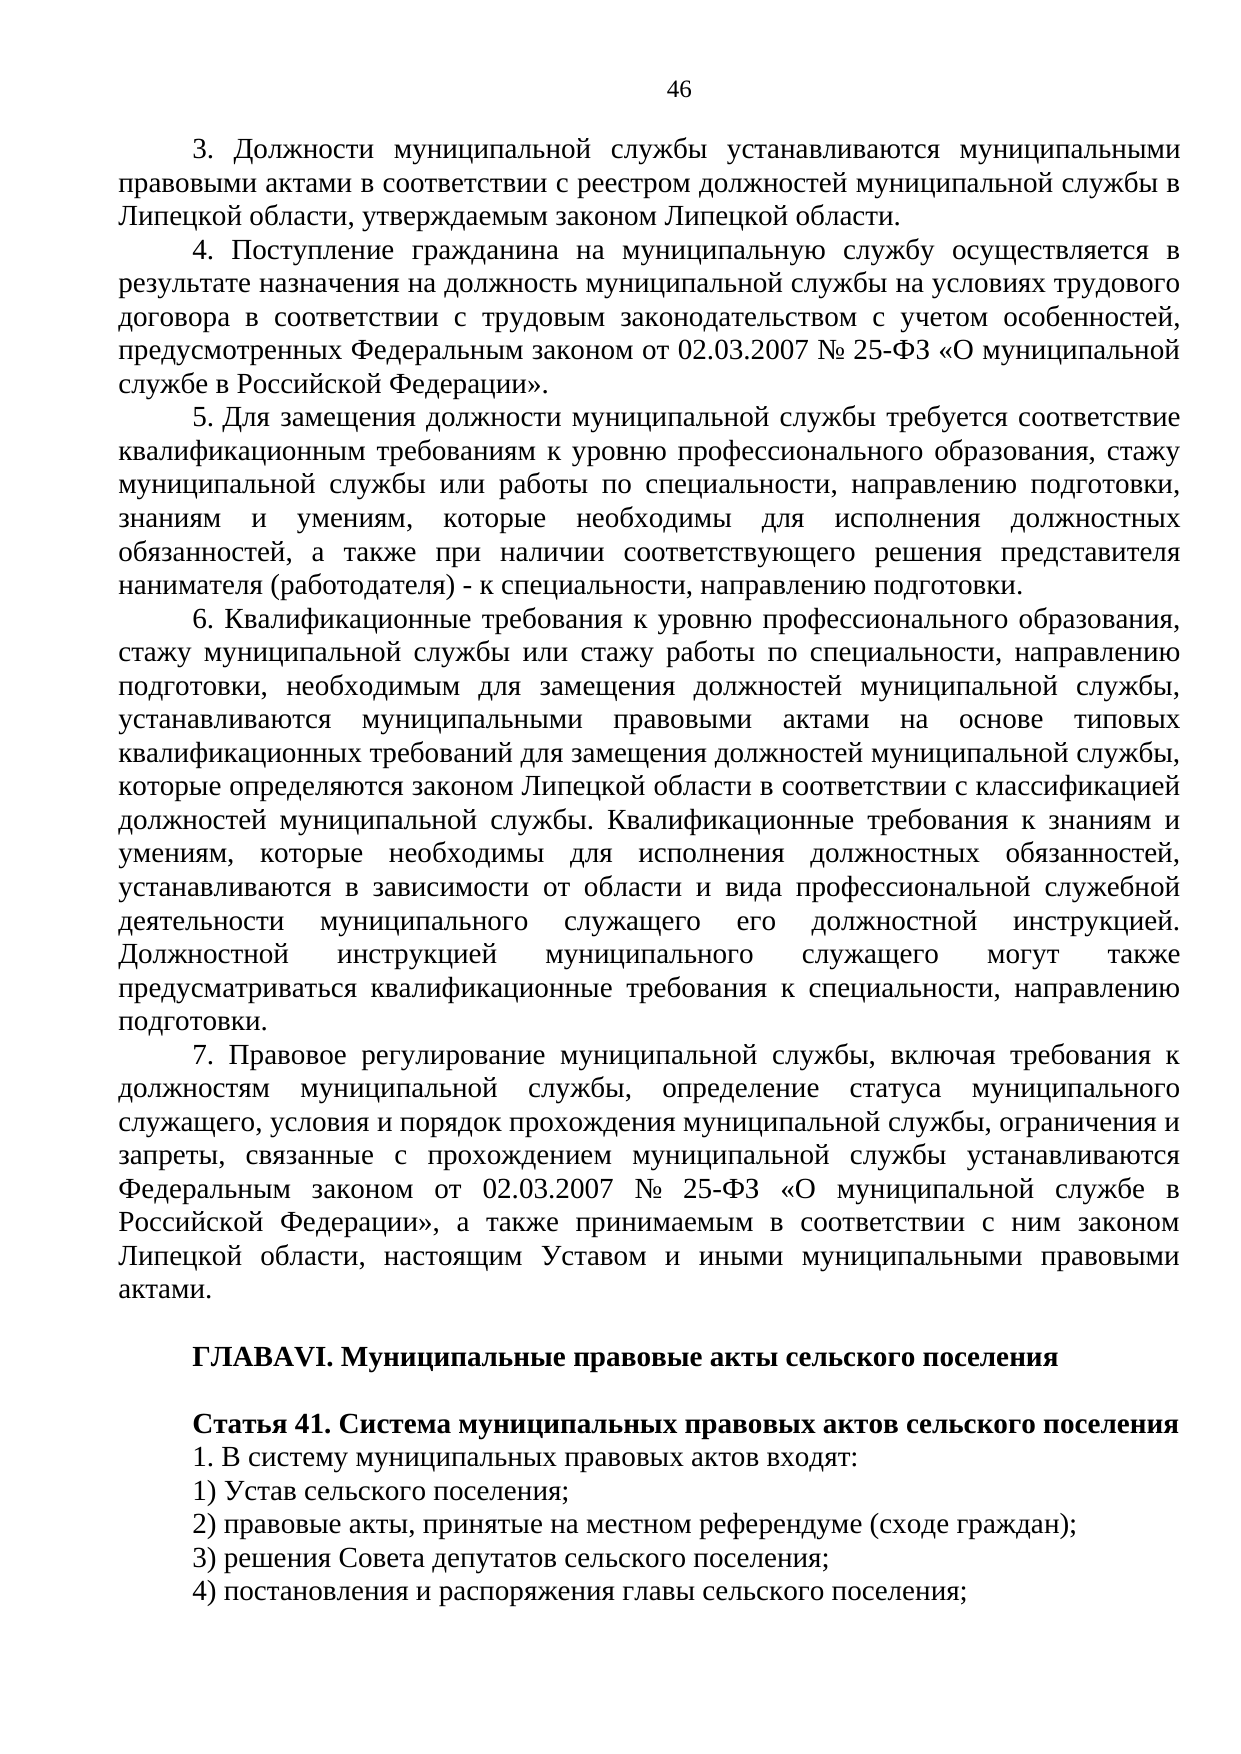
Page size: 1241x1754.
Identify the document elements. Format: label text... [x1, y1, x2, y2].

text 4. Поступление гражданина на муниципальную службу осуществляется в результате назначения на должность муниципальной службы на условиях трудового договора в соответствии с трудовым законодательством с учетом особенностей, предусмотренных Федеральным законом от 02.03.2007 № 25-ФЗ «О муниципальной службе в Российской Федерации». [118, 232, 1181, 399]
text 7. Правовое регулирование муниципальной службы, включая требования к должностям муниципальной службы, определение статуса муниципального служащего, условия и порядок прохождения муниципальной службы, ограничения и запреты, связанные с прохождением муниципальной службы устанавливаются Федеральным законом от 02.03.2007 № 25-ФЗ «О муниципальной службе в Российской Федерации», а также принимаемым в соответствии с ним законом Липецкой области, настоящим Уставом и иными муниципальными правовыми актами. [118, 1037, 1181, 1305]
text 5. Для замещения должности муниципальной службы требуется соответствие квалификационным требованиям к уровню профессионального образования, стажу муниципальной службы или работы по специальности, направлению подготовки, знаниям и умениям, которые необходимы для исполнения должностных обязанностей, а также при наличии соответствующего решения представителя нанимателя (работодателя) - к специальности, направлению подготовки. [118, 399, 1181, 601]
text ГЛАВАVI. Муниципальные правовые акты сельского поселения [118, 1339, 1181, 1372]
text 2) правовые акты, принятые на местном референдуме (сходе граждан); [118, 1506, 1181, 1540]
text Статья 41. Система муниципальных правовых актов сельского поселения [118, 1406, 1181, 1439]
text 3. Должности муниципальной службы устанавливаются муниципальными правовыми актами в соответствии с реестром должностей муниципальной службы в Липецкой области, утверждаемым законом Липецкой области. [118, 131, 1181, 232]
text 1. В систему муниципальных правовых актов входят: [118, 1439, 1181, 1473]
text 3) решения Совета депутатов сельского поселения; [118, 1540, 1181, 1573]
text 6. Квалификационные требования к уровню профессионального образования, стажу муниципальной службы или стажу работы по специальности, направлению подготовки, необходимым для замещения должностей муниципальной службы, устанавливаются муниципальными правовыми актами на основе типовых квалификационных требований для замещения должностей муниципальной службы, которые определяются законом Липецкой области в соответствии с классификацией должностей муниципальной службы. Квалификационные требования к знаниям и умениям, которые необходимы для исполнения должностных обязанностей, устанавливаются в зависимости от области и вида профессиональной служебной деятельности муниципального служащего его должностной инструкцией. Должностной инструкцией муниципального служащего могут также предусматриваться квалификационные требования к специальности, направлению подготовки. [118, 601, 1181, 1037]
text 4) постановления и распоряжения главы сельского поселения; [118, 1573, 1181, 1607]
text 1) Устав сельского поселения; [118, 1473, 1181, 1506]
